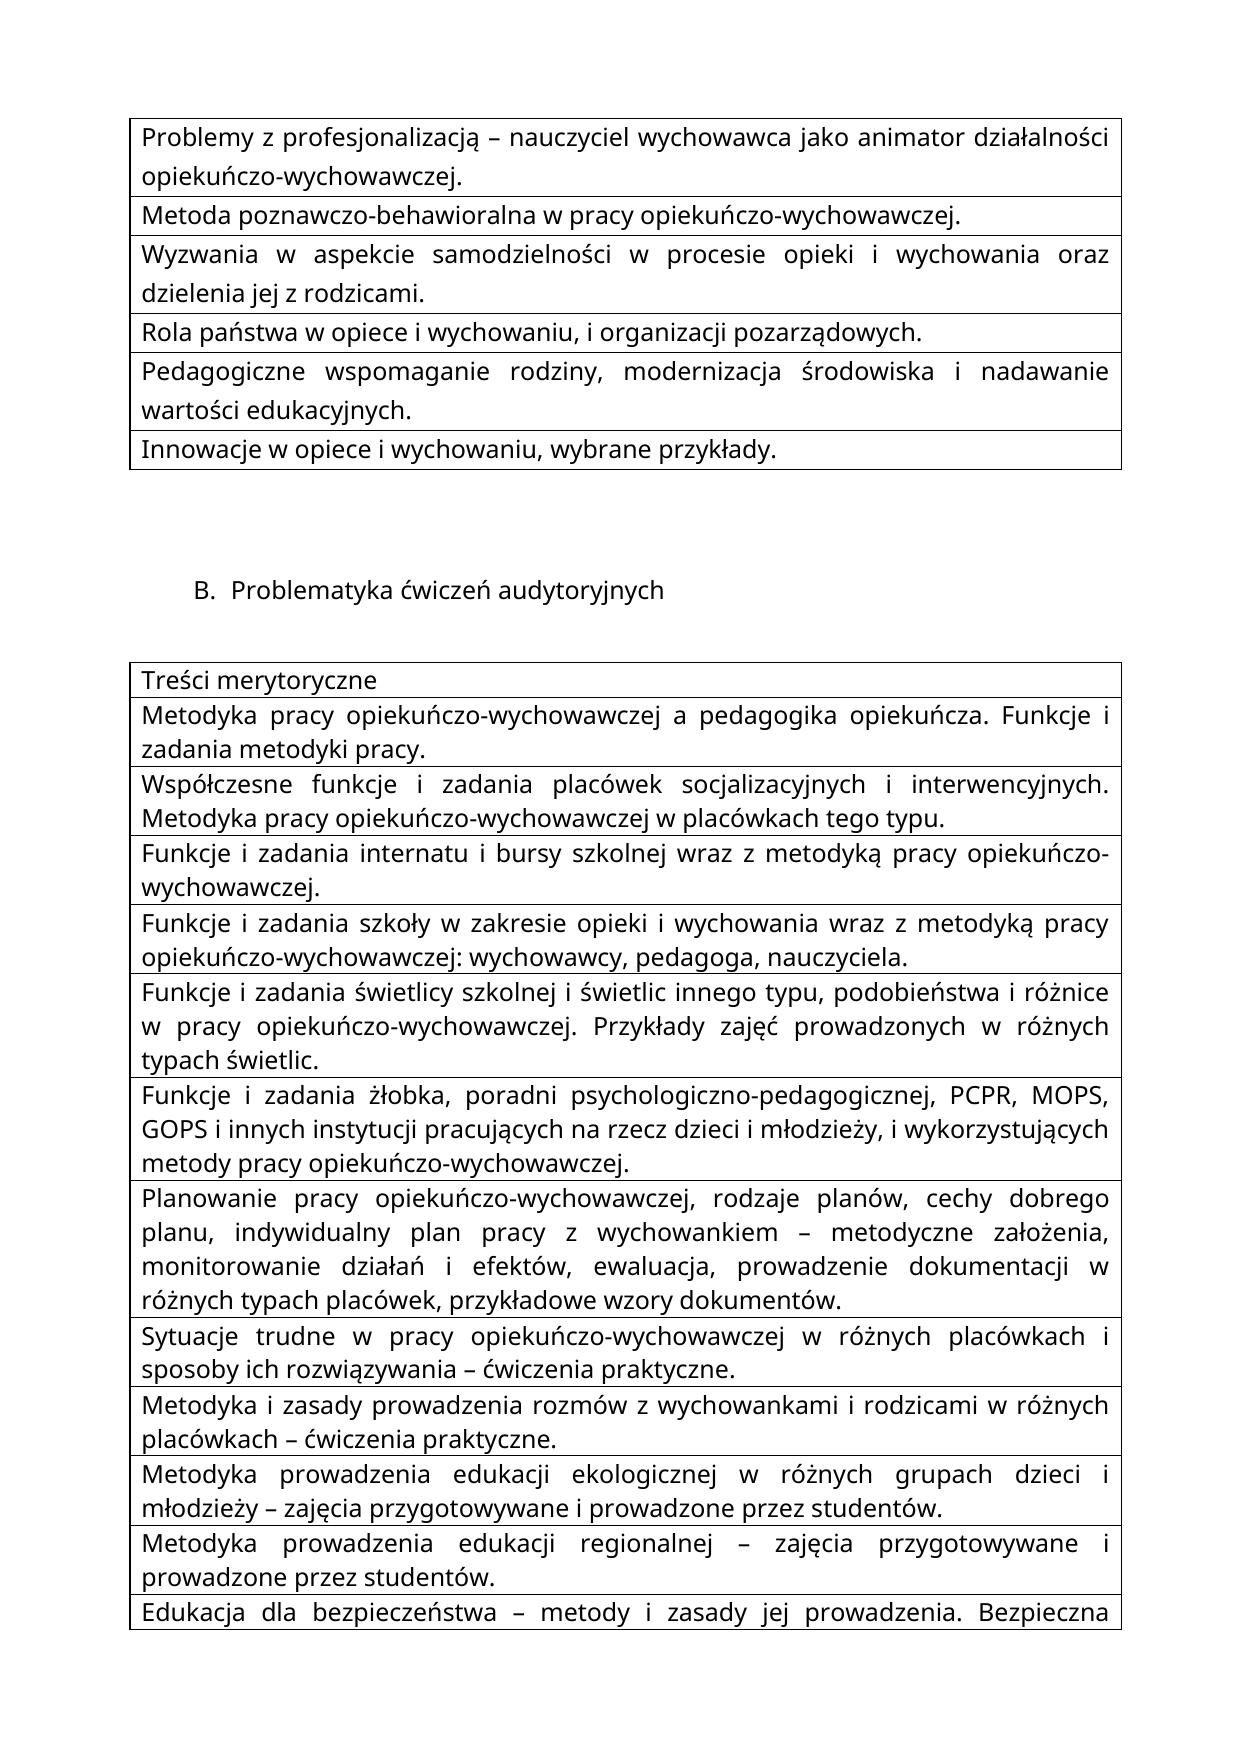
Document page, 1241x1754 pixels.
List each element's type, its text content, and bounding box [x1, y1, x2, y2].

list Problematyka ćwiczeń audytoryjnych [193, 573, 1122, 607]
table_cell Metodyka prowadzenia edukacji ekologicznej w różnych grupach dzieci i młodzieży – zajęcia przygotowywane i prowadzone przez studentów. [131, 1456, 1121, 1524]
table_cell Funkcje i zadania żłobka, poradni psychologiczno-pedagogicznej, PCPR, MOPS, GOPS i innych instytucji pracujących na rzecz dzieci i młodzieży, i wykorzystujących metody pracy opiekuńczo-wychowawczej. [131, 1078, 1121, 1180]
table_cell Funkcje i zadania szkoły w zakresie opieki i wychowania wraz z metodyką pracy opiekuńczo-wychowawczej: wychowawcy, pedagoga, nauczyciela. [131, 905, 1121, 973]
table_cell Sytuacje trudne w pracy opiekuńczo-wychowawczej w różnych placówkach i sposoby ich rozwiązywania – ćwiczenia praktyczne. [131, 1318, 1121, 1386]
table_cell Planowanie pracy opiekuńczo-wychowawczej, rodzaje planów, cechy dobrego planu, indywidualny plan pracy z wychowankiem – metodyczne założenia, monitorowanie działań i efektów, ewaluacja, prowadzenie dokumentacji w różnych typach placówek, przykładowe wzory dokumentów. [131, 1181, 1121, 1317]
table_cell Wyzwania w aspekcie samodzielności w procesie opieki i wychowania oraz dzielenia jej z rodzicami. [131, 236, 1121, 313]
table_cell Metodyka i zasady prowadzenia rozmów z wychowankami i rodzicami w różnych placówkach – ćwiczenia praktyczne. [131, 1387, 1121, 1455]
table_cell Współczesne funkcje i zadania placówek socjalizacyjnych i interwencyjnych. Metodyka pracy opiekuńczo-wychowawczej w placówkach tego typu. [131, 767, 1121, 835]
table_cell Metoda poznawczo-behawioralna w pracy opiekuńczo-wychowawczej. [131, 197, 1121, 235]
table_cell Metodyka pracy opiekuńczo-wychowawczej a pedagogika opiekuńcza. Funkcje i zadania metodyki pracy. [131, 698, 1121, 766]
table_cell Funkcje i zadania internatu i bursy szkolnej wraz z metodyką pracy opiekuńczo-wychowawczej. [131, 836, 1121, 904]
table_cell Innowacje w opiece i wychowaniu, wybrane przykłady. [131, 431, 1121, 469]
table_cell Funkcje i zadania świetlicy szkolnej i świetlic innego typu, podobieństwa i różnice w pracy opiekuńczo-wychowawczej. Przykłady zajęć prowadzonych w różnych typach świetlic. [131, 974, 1121, 1077]
table_cell Problemy z profesjonalizacją – nauczyciel wychowawca jako animator działalności opiekuńczo-wychowawczej. [131, 119, 1121, 196]
table_header Treści merytoryczne [131, 663, 1121, 697]
table_cell Pedagogiczne wspomaganie rodziny, modernizacja środowiska i nadawanie wartości edukacyjnych. [131, 353, 1121, 430]
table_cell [131, 1595, 1121, 1629]
table_cell Metodyka prowadzenia edukacji regionalnej – zajęcia przygotowywane i prowadzone przez studentów. [131, 1526, 1121, 1594]
table_cell Rola państwa w opiece i wychowaniu, i organizacji pozarządowych. [131, 314, 1121, 352]
